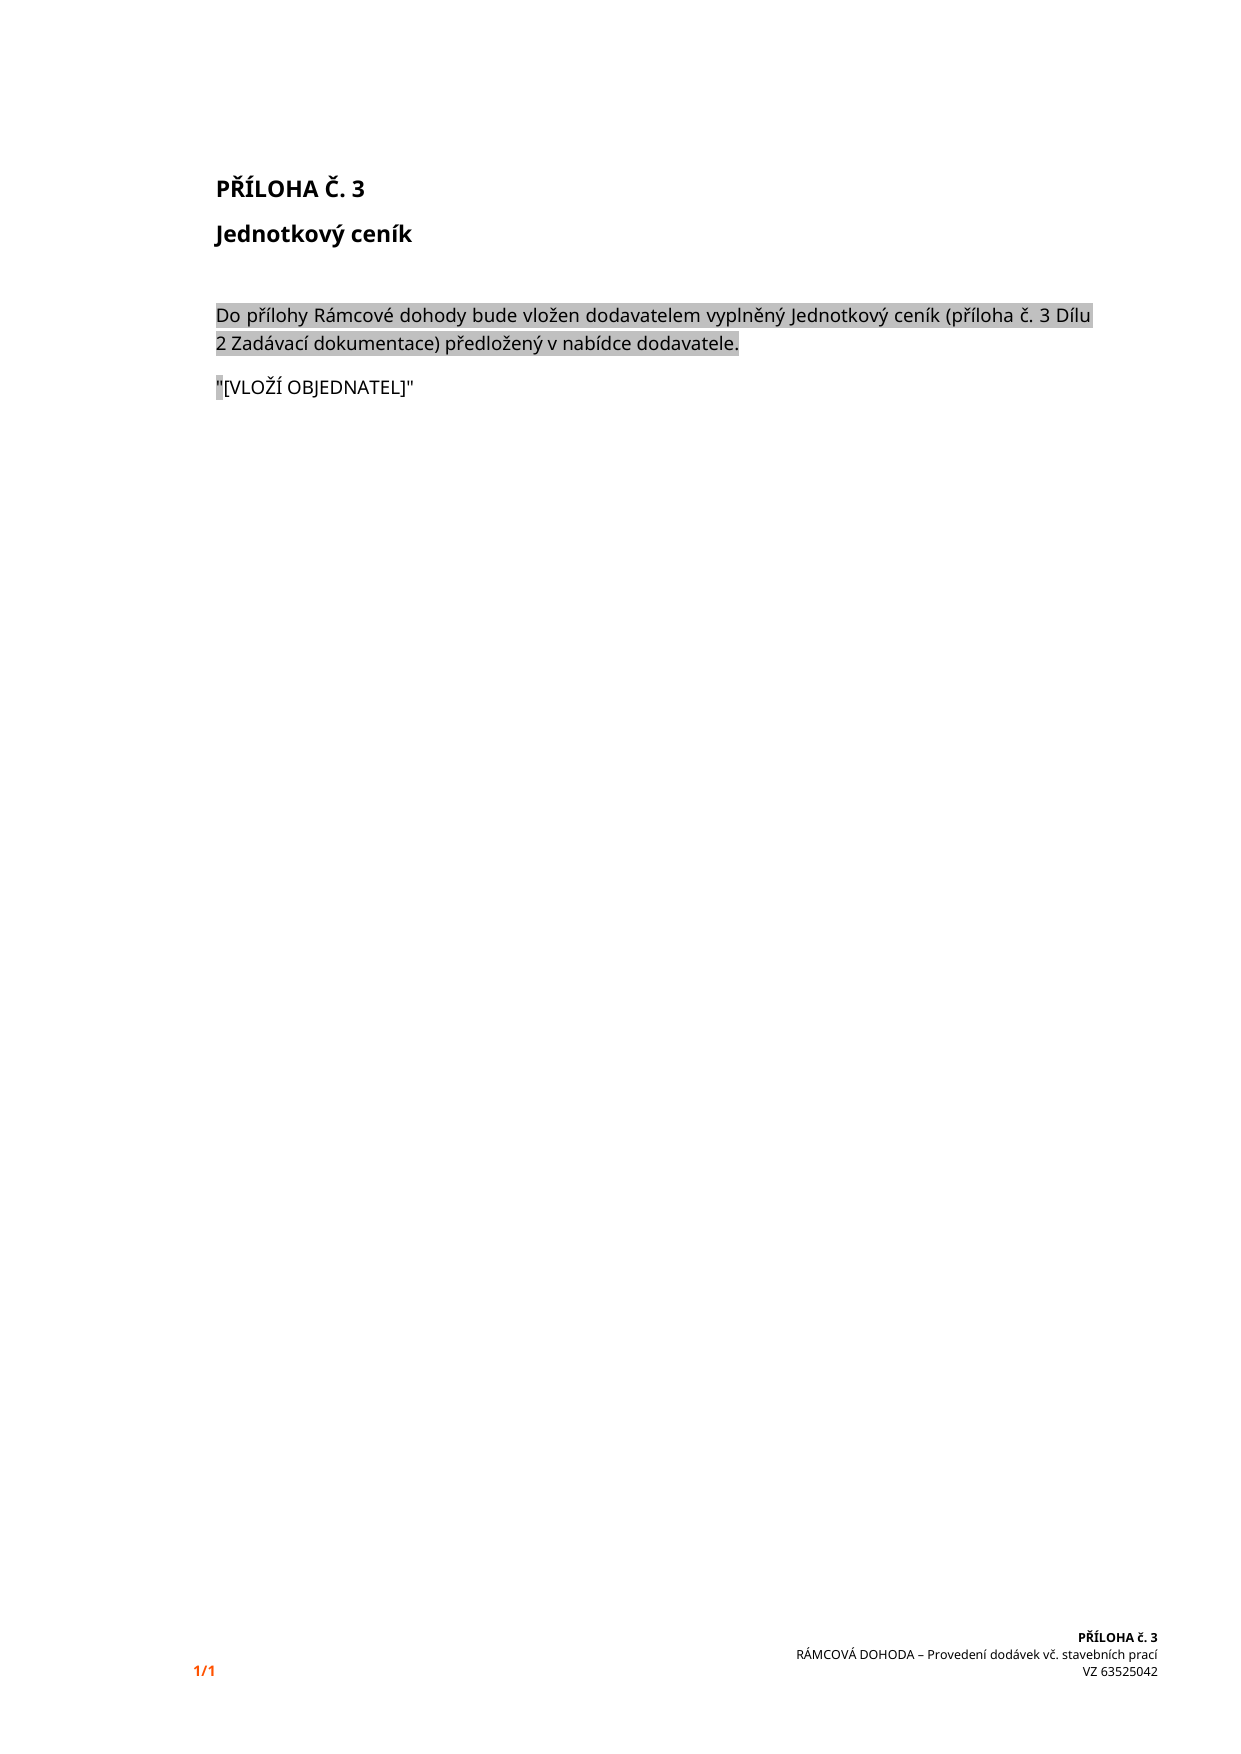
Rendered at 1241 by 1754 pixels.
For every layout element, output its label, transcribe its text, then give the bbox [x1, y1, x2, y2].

text Příloha č. 3 [216, 172, 1093, 204]
text Jednotkový ceník [216, 219, 1093, 248]
text Do přílohy Rámcové dohody bude vložen dodavatelem vyplněný Jednotkový ceník (příloha č. 3 Dílu 2 Zadávací dokumentace) předložený v nabídce dodavatele. [216, 328, 1093, 356]
